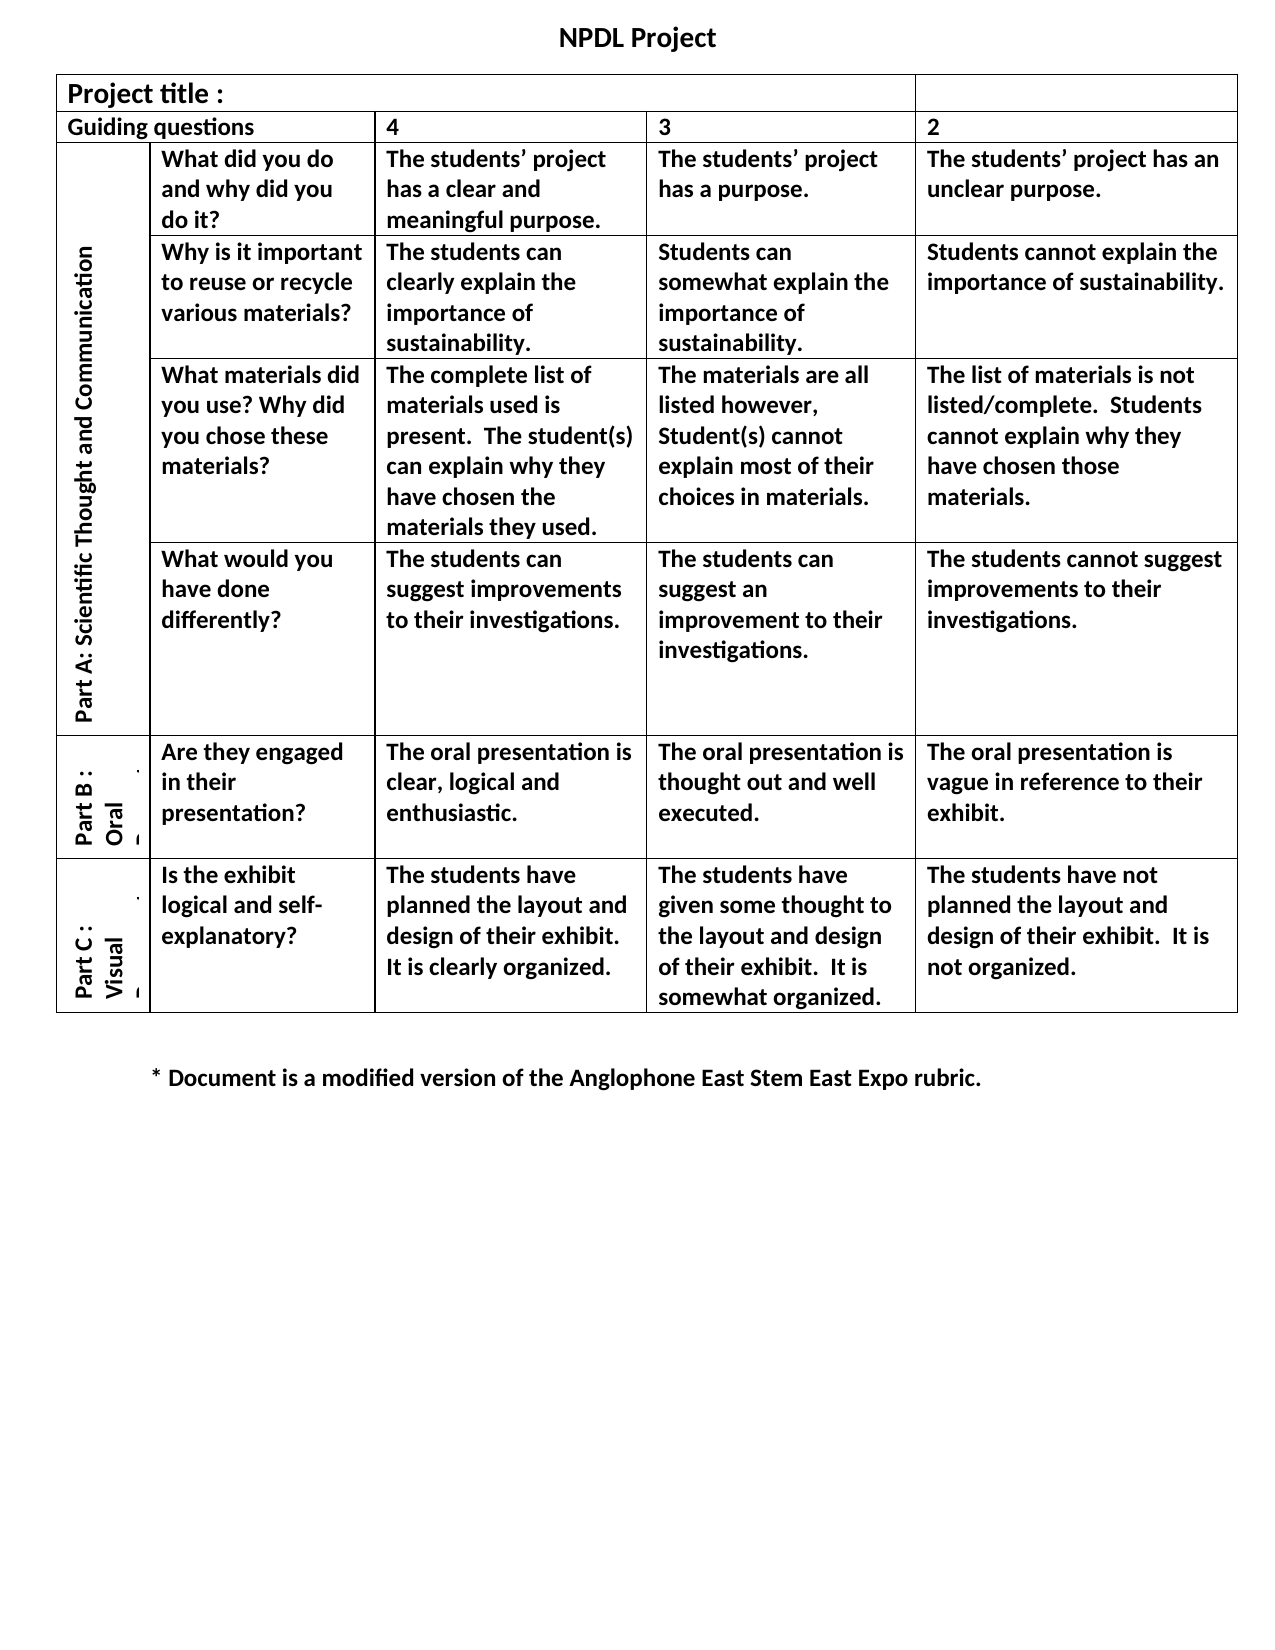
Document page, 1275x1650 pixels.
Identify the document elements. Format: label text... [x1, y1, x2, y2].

table_cell What did you do and why did you do it? [151, 143, 374, 235]
table_cell The students have not planned the layout and design of their exhibit. It is not organized. [916, 859, 1237, 1012]
table_cell The materials are all listed however, Student(s) cannot explain most of their choices in materials. [647, 359, 915, 542]
table_cell Are they engaged in their presentation? [151, 736, 374, 858]
text NPDL Project [150, 19, 1125, 54]
table_cell The students’ project has a purpose. [647, 143, 915, 235]
table_cell Guiding questions [57, 112, 374, 142]
table_cell 2 [916, 112, 1237, 142]
table_cell What would you have done differently? [151, 543, 374, 735]
table_cell The students can clearly explain the importance of sustainability. [376, 236, 646, 358]
table_cell The oral presentation is vague in reference to their exhibit. [916, 736, 1237, 858]
table_cell Is the exhibit logical and self-explanatory? [151, 859, 374, 1012]
table_header Project title : [57, 75, 915, 111]
table_cell The students cannot suggest improvements to their investigations. [916, 543, 1237, 735]
table_cell The complete list of materials used is present. The student(s) can explain why they have chosen the materials they used. [376, 359, 646, 542]
table_cell The students can suggest an improvement to their investigations. [647, 543, 915, 735]
table_cell The list of materials is not listed/complete. Students cannot explain why they have chosen those materials. [916, 359, 1237, 542]
table_cell 4 [376, 112, 646, 142]
table_cell Part B : Oral Presentation [57, 736, 149, 858]
table_cell The oral presentation is thought out and well executed. [647, 736, 915, 858]
table_cell Part C : Visual Representation [57, 859, 149, 1012]
text * Document is a modified version of the Anglophone East Stem East Expo rubric. [150, 1062, 1125, 1093]
table_cell The students’ project has a clear and meaningful purpose. [376, 143, 646, 235]
table_cell The students can suggest improvements to their investigations. [376, 543, 646, 735]
table_cell Part A: Scientific Thought and Communication [57, 143, 149, 735]
table_cell Why is it important to reuse or recycle various materials? [151, 236, 374, 358]
table_header [916, 75, 1237, 111]
table_cell The oral presentation is clear, logical and enthusiastic. [376, 736, 646, 858]
table_cell Students can somewhat explain the importance of sustainability. [647, 236, 915, 358]
table_cell The students have given some thought to the layout and design of their exhibit. It is somewhat organized. [647, 859, 915, 1012]
table_cell Students cannot explain the importance of sustainability. [916, 236, 1237, 358]
table_cell What materials did you use? Why did you chose these materials? [151, 359, 374, 542]
table_cell The students have planned the layout and design of their exhibit. It is clearly organized. [376, 859, 646, 1012]
table_cell The students’ project has an unclear purpose. [916, 143, 1237, 235]
table_cell 3 [647, 112, 915, 142]
